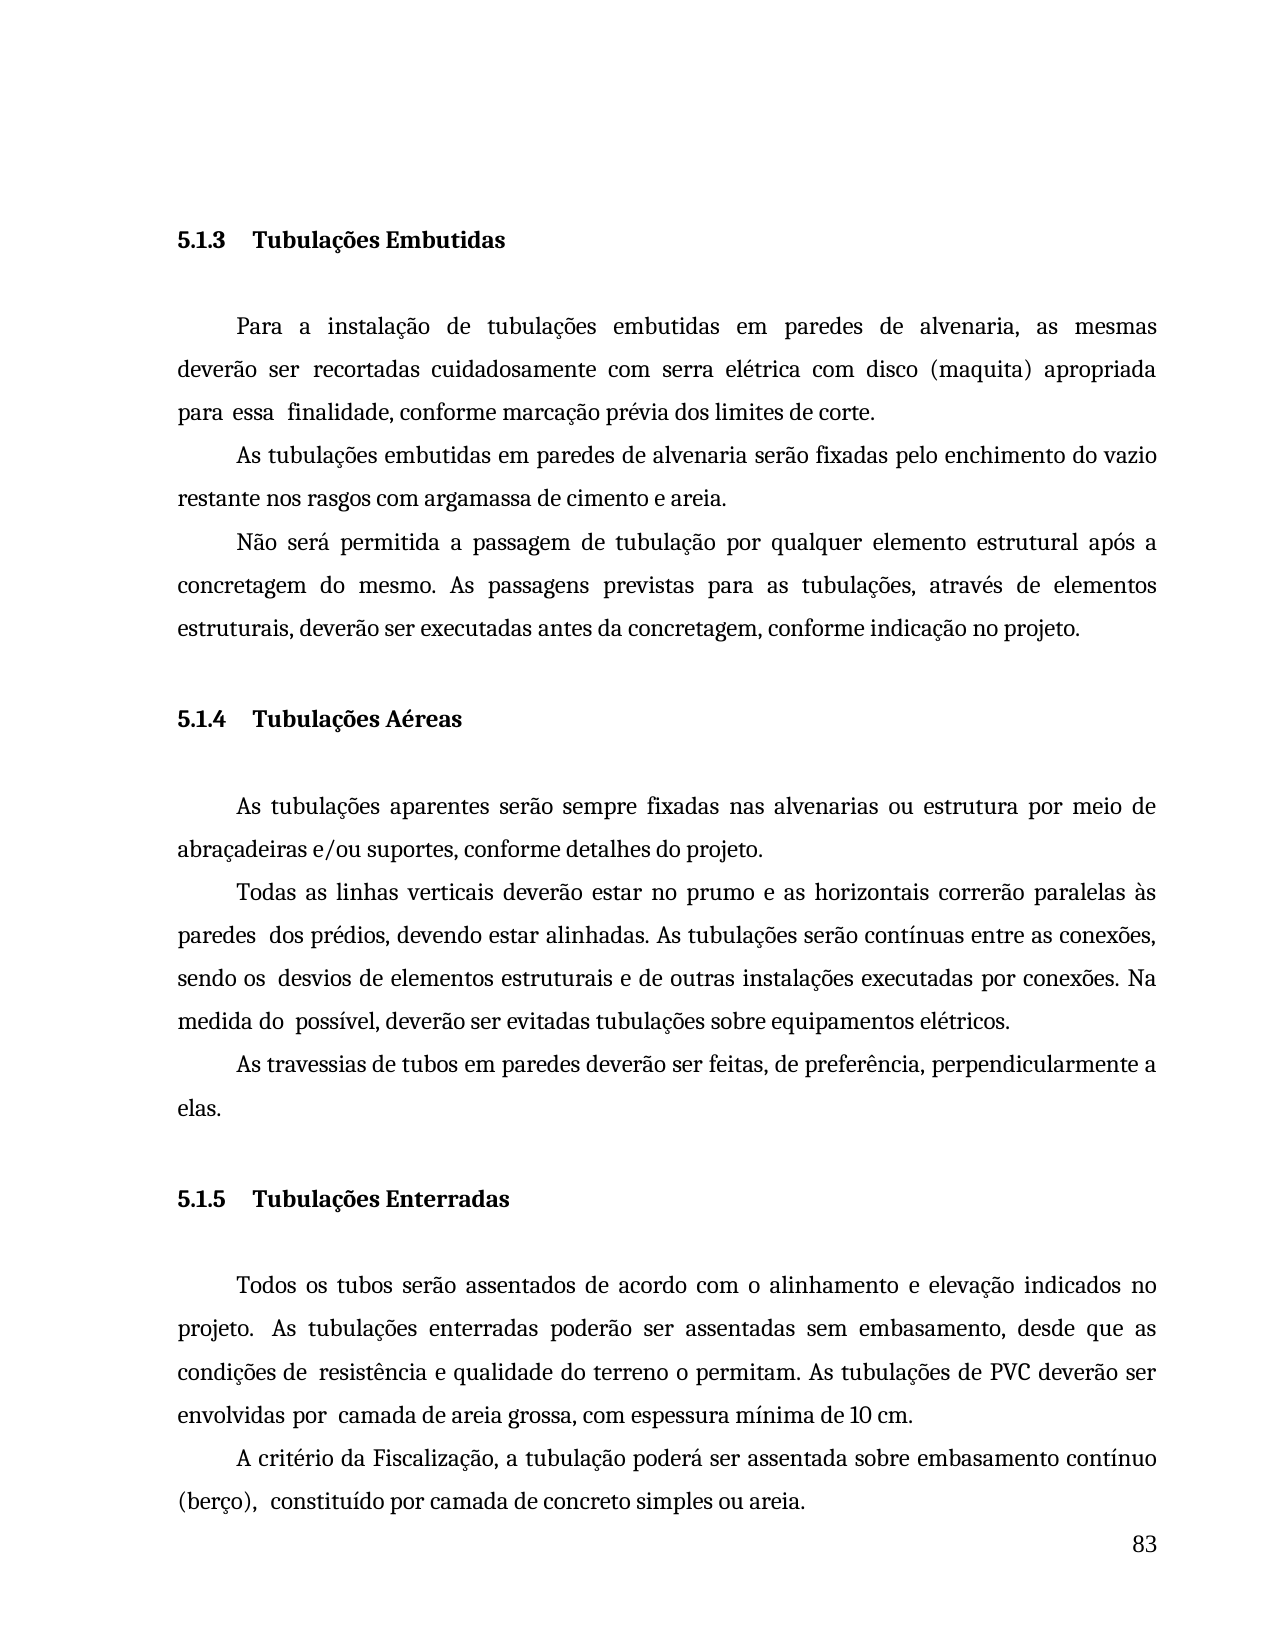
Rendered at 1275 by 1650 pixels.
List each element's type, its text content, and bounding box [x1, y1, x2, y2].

subtitle Tubulações Enterradas [177, 1185, 1157, 1214]
text Todas as linhas verticais deverão estar no prumo e as horizontais correrão paralelas às paredes dos prédios, devendo estar alinhadas. As tubulações serão contínuas entre as conexões, sendo os desvios de elementos estruturais e de outras instalações executadas por conexões. Na medida do possível, deverão ser evitadas tubulações sobre equipamentos elétricos. [177, 878, 1157, 1036]
text A critério da Fiscalização, a tubulação poderá ser assentada sobre embasamento contínuo (berço), constituído por camada de concreto simples ou areia. [177, 1444, 1157, 1516]
text Todos os tubos serão assentados de acordo com o alinhamento e elevação indicados no projeto. As tubulações enterradas poderão ser assentadas sem embasamento, desde que as condições de resistência e qualidade do terreno o permitam. As tubulações de PVC deverão ser envolvidas por camada de areia grossa, com espessura mínima de 10 cm. [177, 1271, 1157, 1429]
subtitle Tubulações Aéreas [177, 705, 1157, 734]
text Para a instalação de tubulações embutidas em paredes de alvenaria, as mesmas deverão ser recortadas cuidadosamente com serra elétrica com disco (maquita) apropriada para essa finalidade, conforme marcação prévia dos limites de corte. [177, 312, 1157, 427]
text As travessias de tubos em paredes deverão ser feitas, de preferência, perpendicularmente a elas. [177, 1050, 1157, 1122]
text As tubulações aparentes serão sempre fixadas nas alvenarias ou estrutura por meio de abraçadeiras e/ou suportes, conforme detalhes do projeto. [177, 792, 1157, 863]
text Não será permitida a passagem de tubulação por qualquer elemento estrutural após a concretagem do mesmo. As passagens previstas para as tubulações, através de elementos estruturais, deverão ser executadas antes da concretagem, conforme indicação no projeto. [177, 527, 1157, 642]
text As tubulações embutidas em paredes de alvenaria serão fixadas pelo enchimento do vazio restante nos rasgos com argamassa de cimento e areia. [177, 441, 1157, 513]
subtitle Tubulações Embutidas [177, 226, 1157, 254]
